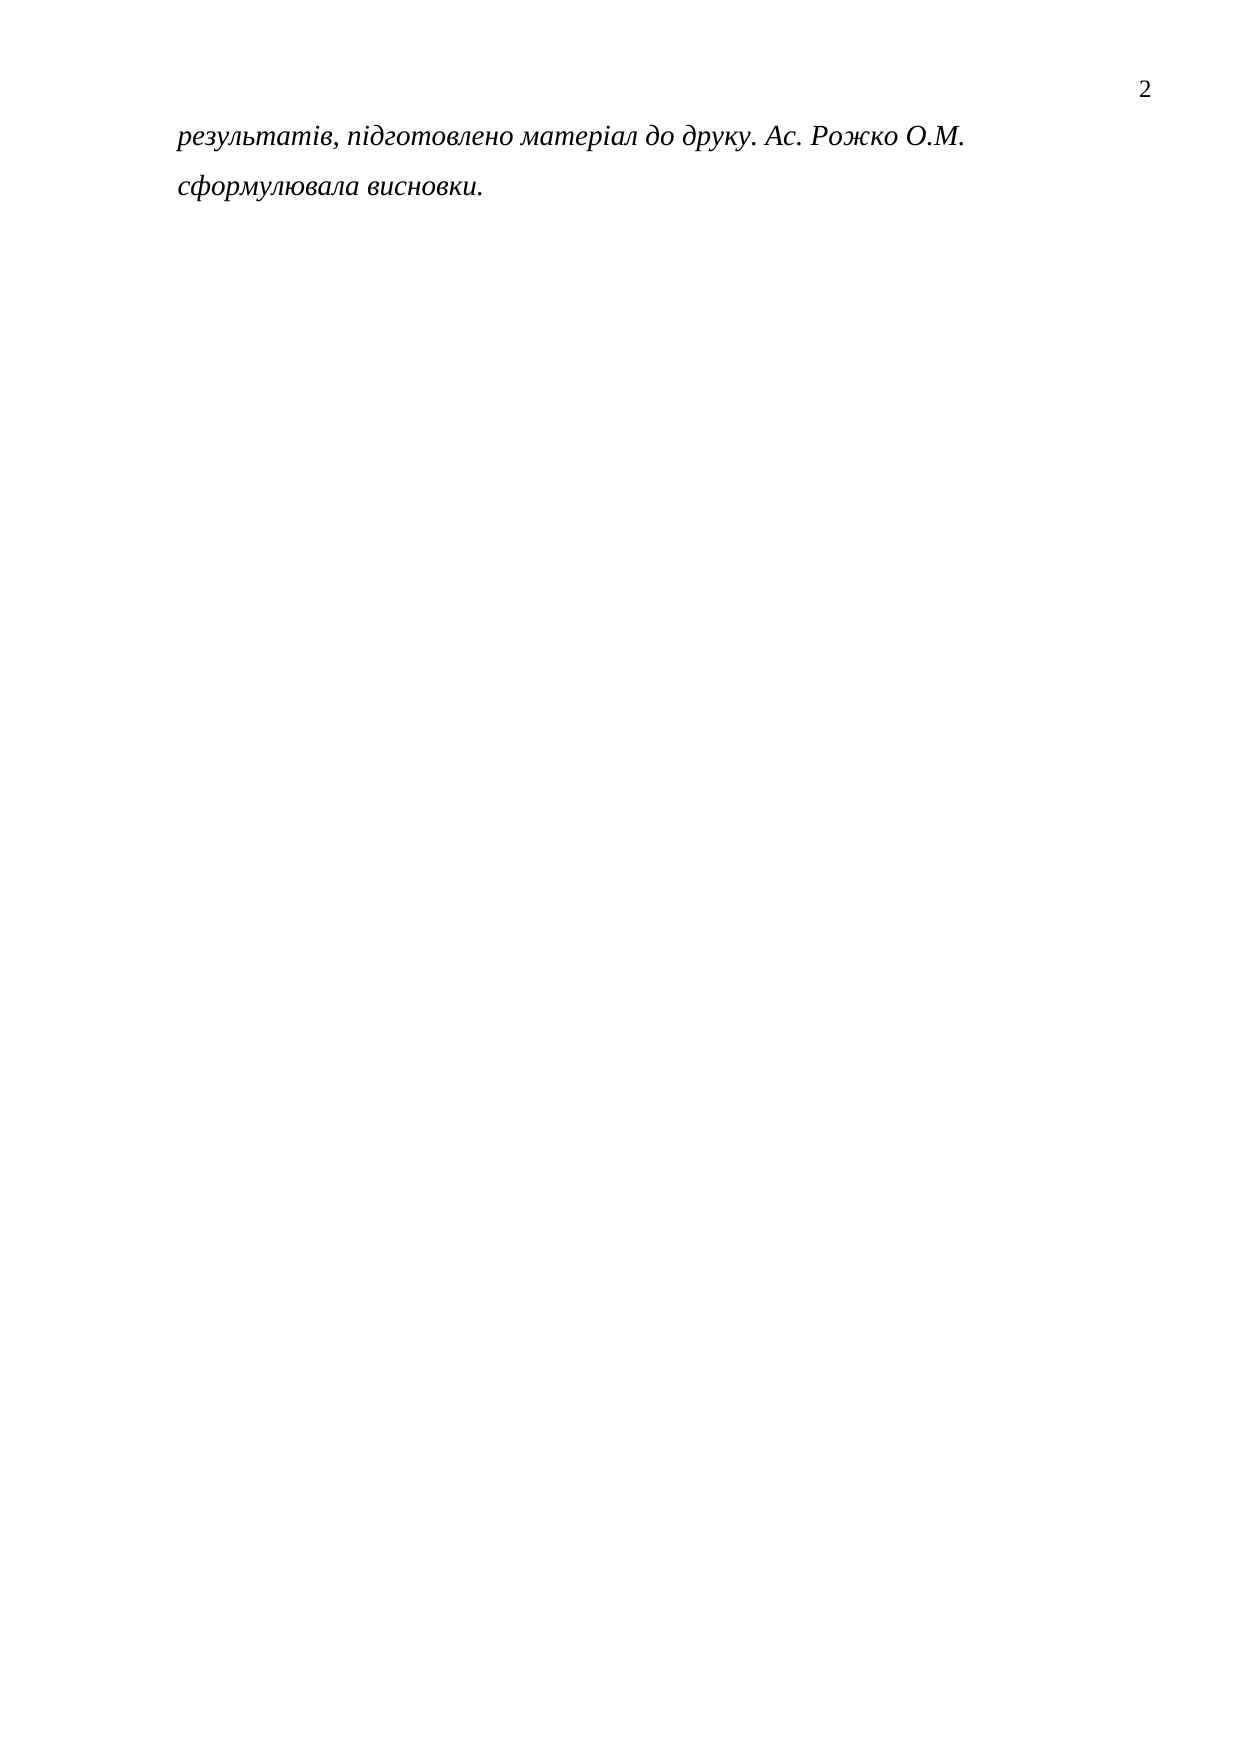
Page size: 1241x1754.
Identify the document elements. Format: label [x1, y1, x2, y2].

text [177, 118, 1152, 202]
